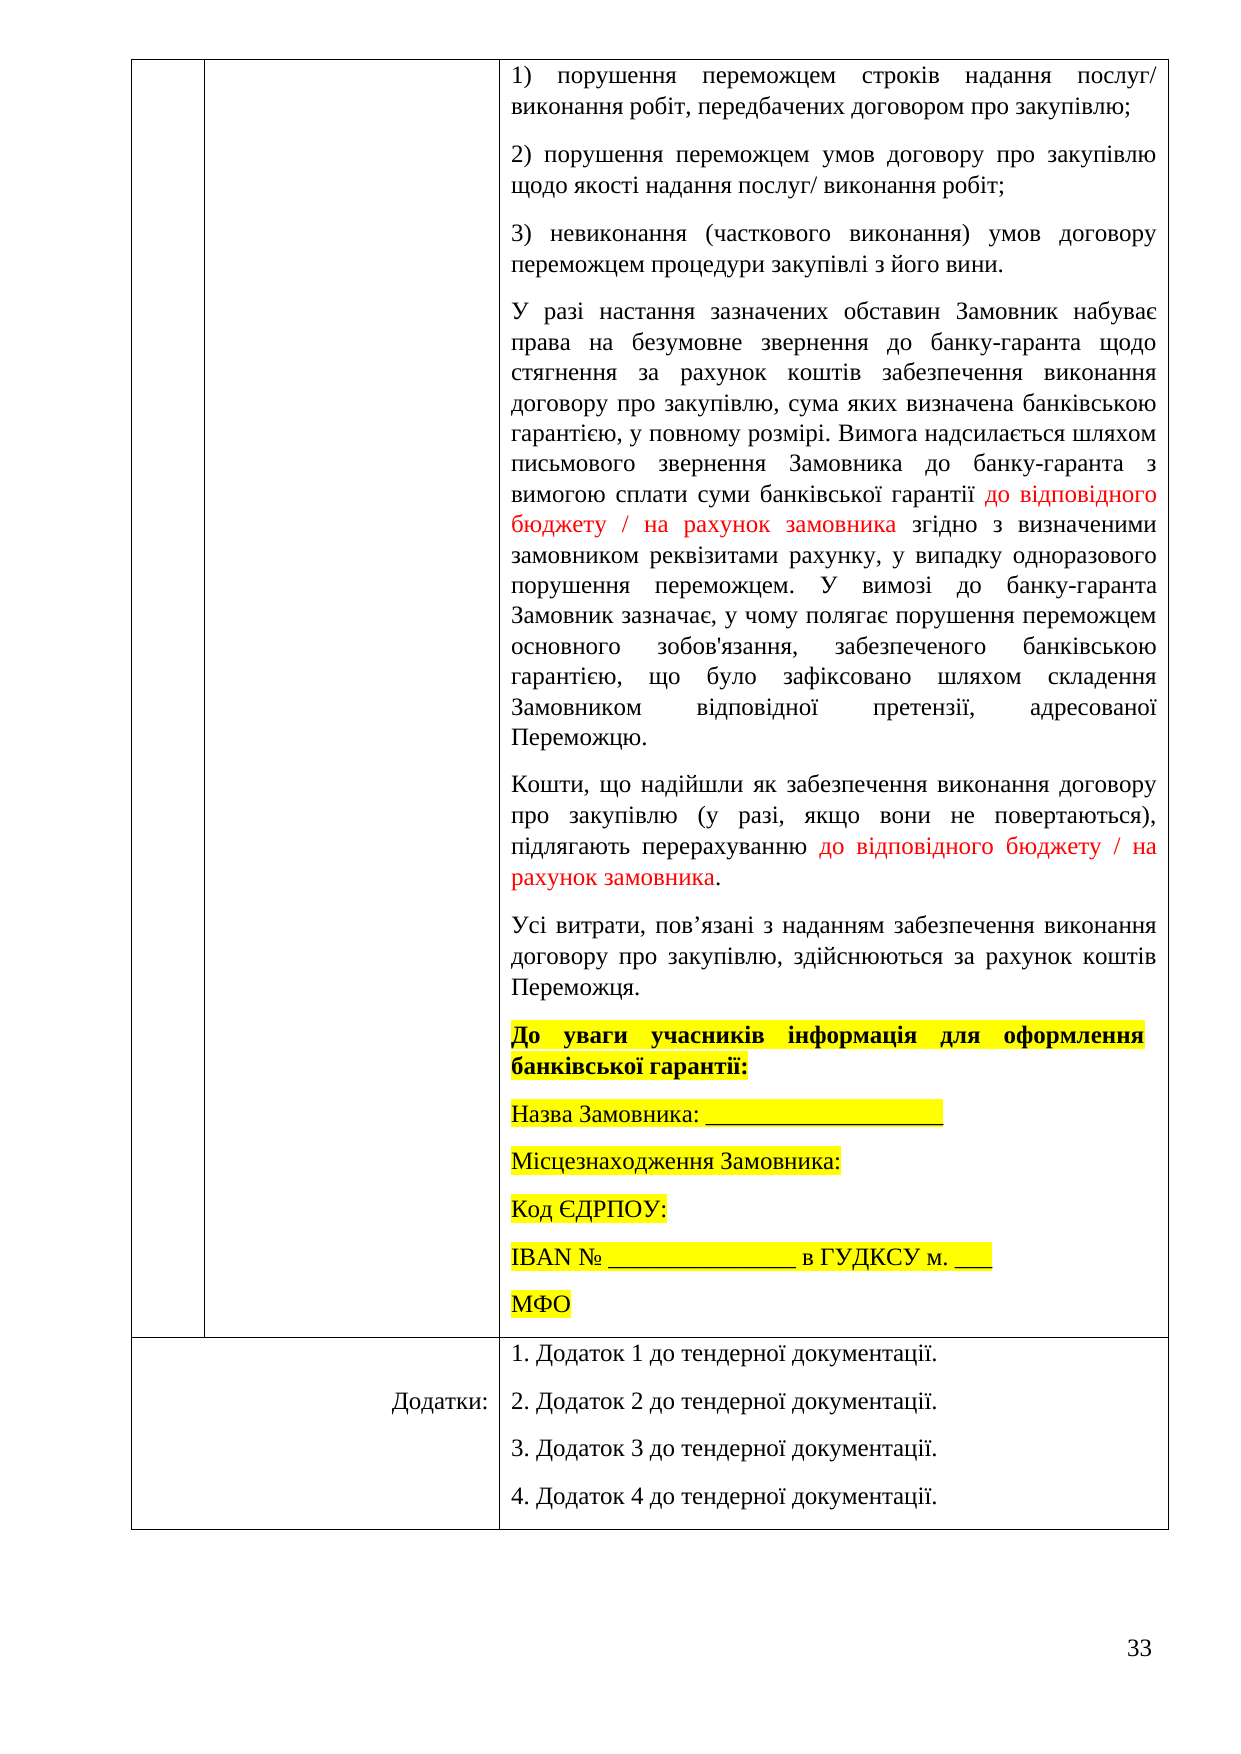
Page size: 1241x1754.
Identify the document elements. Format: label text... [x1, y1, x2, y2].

table_cell 5 [132, 60, 204, 1337]
table_cell Додатки: [132, 1338, 499, 1529]
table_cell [205, 60, 499, 1337]
table_cell 1. Додаток 1 до тендерної документації. 2. Додаток 2 до тендерної документації. 3. Додаток 3 до тендерної документації. 4. Додаток 4 до тендерної документації. [500, 1338, 1168, 1529]
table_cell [500, 60, 1168, 1337]
